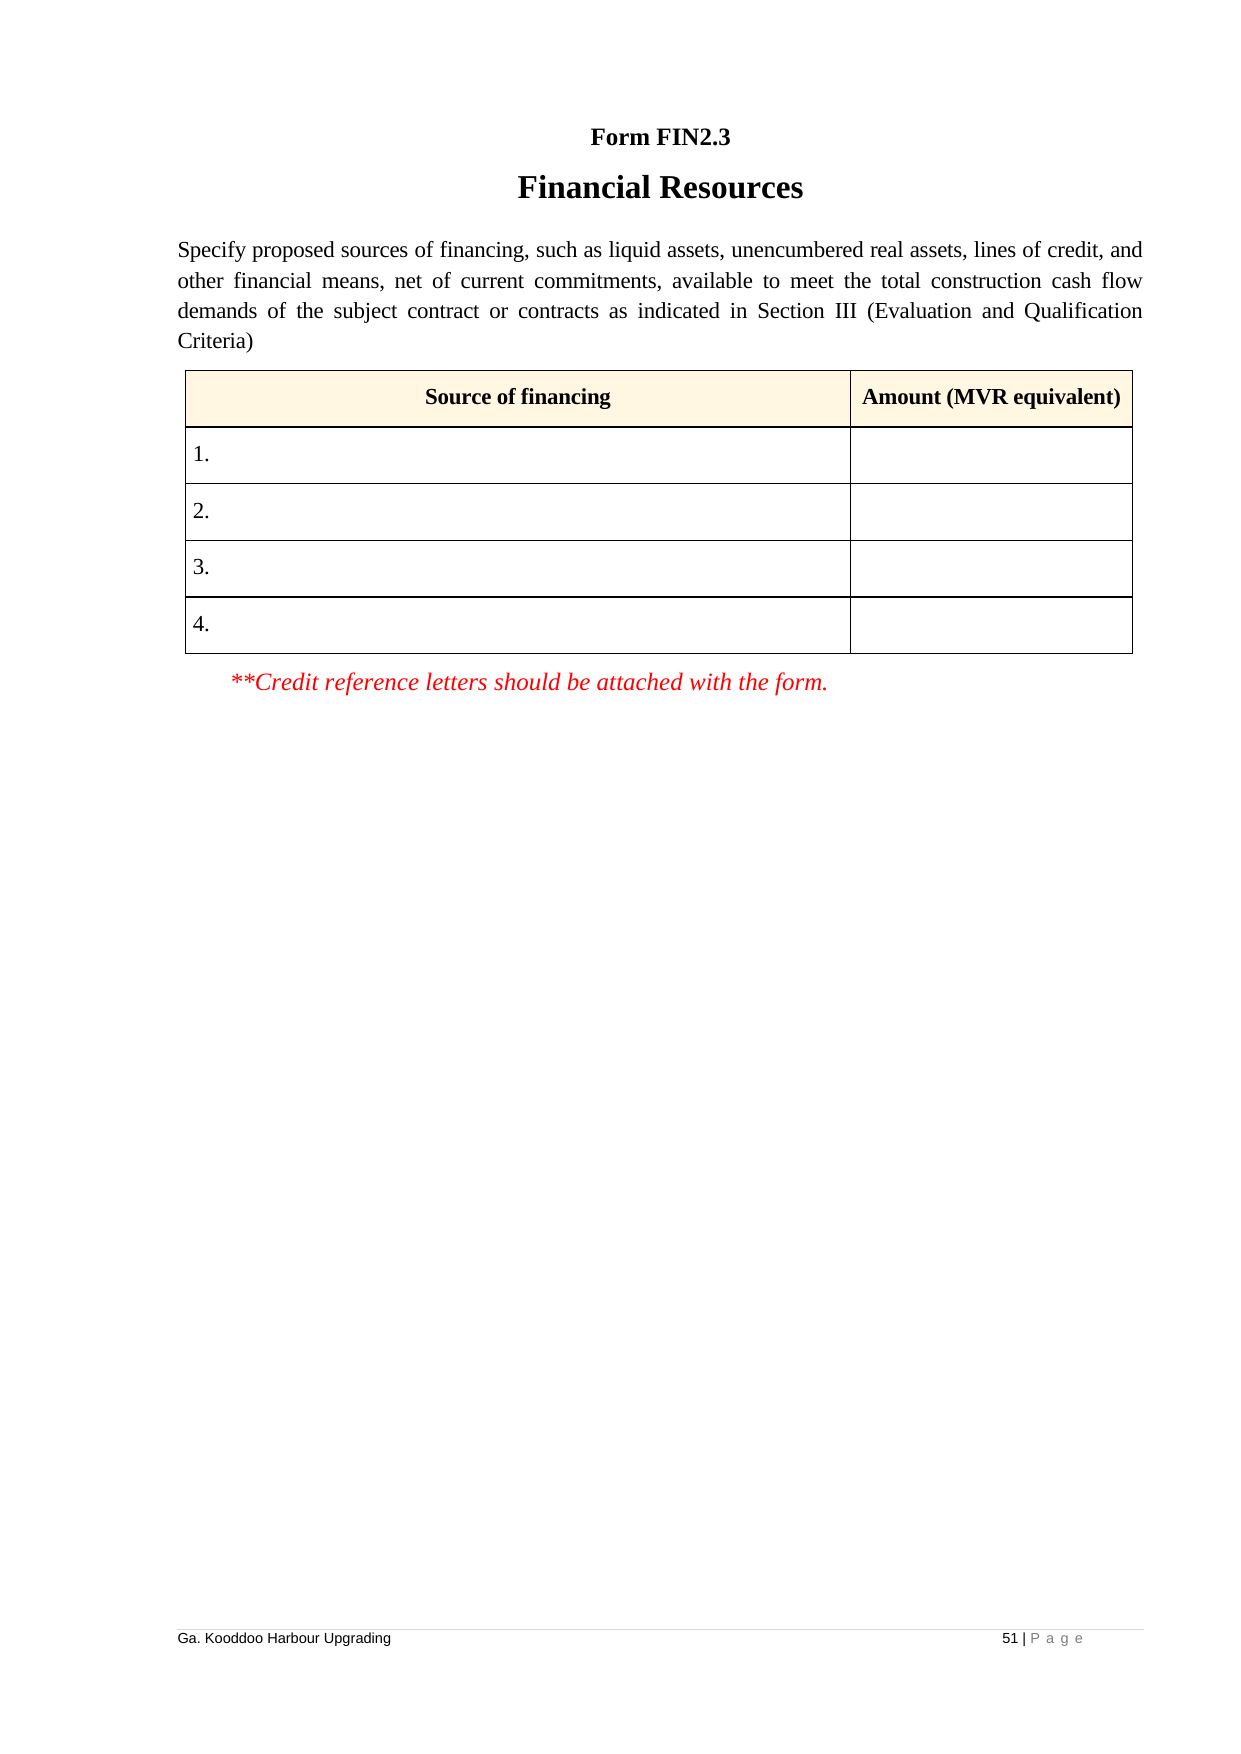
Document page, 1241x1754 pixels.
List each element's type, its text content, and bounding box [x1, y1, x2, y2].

table_cell 2. [186, 484, 850, 540]
table_cell [851, 598, 1132, 653]
text **Credit reference letters should be attached with the form. [177, 667, 1144, 695]
table_header Amount (MVR equivalent) [851, 371, 1132, 426]
table_cell 3. [186, 541, 850, 596]
text Specify proposed sources of financing, such as liquid assets, unencumbered real assets, lines of credit, and other financial means, net of current commitments, available to meet the total construction cash flow demands of the subject contract or contracts as indicated in Section III (Evaluation and Qualification Criteria) [177, 236, 1144, 353]
table_header Source of financing [186, 371, 850, 426]
text Form FIN2.3 [177, 122, 1144, 151]
table_cell 4. [186, 598, 850, 653]
text Financial Resources [177, 167, 1144, 206]
table_cell [851, 428, 1132, 483]
table_cell 1. [186, 428, 850, 483]
table_cell [851, 484, 1132, 540]
table_cell [851, 541, 1132, 596]
